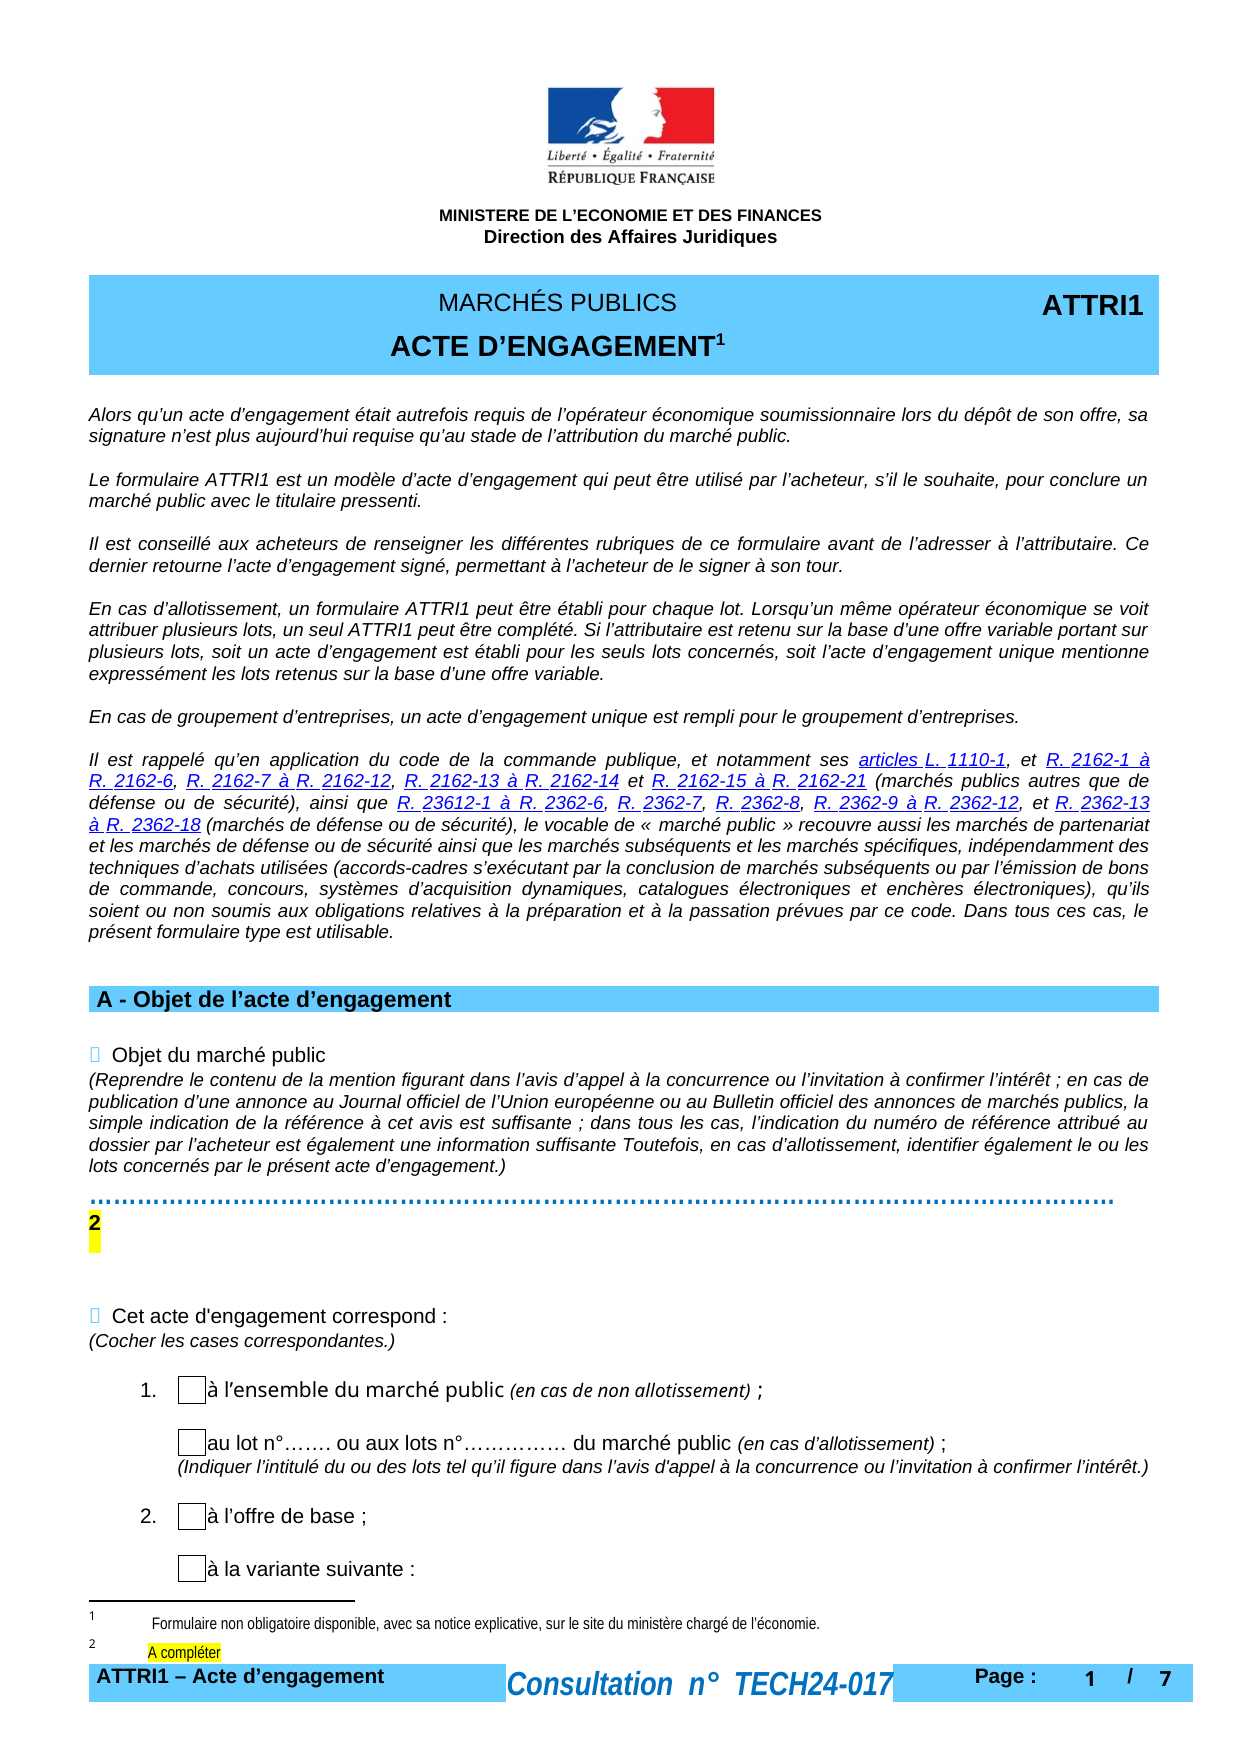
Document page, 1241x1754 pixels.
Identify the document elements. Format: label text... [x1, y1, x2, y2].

text (Indiquer l’intitulé du ou des lots tel qu’il figure dans l’avis d'appel à la concurrence ou l’invitation à confirmer l’intérêt.) [177, 1456, 1152, 1478]
text  Cet acte d'engagement correspond : [89, 1301, 1152, 1330]
text Alors qu’un acte d’engagement était autrefois requis de l’opérateur économique soumissionnaire lors du dépôt de son offre, sa signature n’est plus aujourd’hui requise qu’au stade de l’attribution du marché public. [89, 404, 1152, 447]
text Le formulaire ATTRI1 est un modèle d’acte d’engagement qui peut être utilisé par l’acheteur, s’il le souhaite, pour conclure un marché public avec le titulaire pressenti. [89, 468, 1152, 511]
text  Objet du marché public [89, 1041, 1152, 1069]
text En cas d’allotissement, un formulaire ATTRI1 peut être établi pour chaque lot. Lorsqu’un même opérateur économique se voit attribuer plusieurs lots, un seul ATTRI1 peut être complété. Si l’attributaire est retenu sur la base d’une offre variable portant sur plusieurs lots, soit un acte d’engagement est établi pour les seuls lots concernés, soit l’acte d’engagement unique mentionne expressément les lots retenus sur la base d’une offre variable. [89, 598, 1152, 684]
list à l’ensemble du marché public (en cas de non allotissement) ; [140, 1375, 1152, 1404]
text Il est rappelé qu’en application du code de la commande publique, et notamment ses articles L. 1110-1, et R. 2162-1 à R. 2162-6, R. 2162-7 à R. 2162-12, R. 2162-13 à R. 2162-14 et R. 2162-15 à R. 2162-21 (marchés publics autres que de défense ou de sécurité), ainsi que R. 23612-1 à R. 2362-6, R. 2362-7, R. 2362-8, R. 2362-9 à R. 2362-12, et R. 2362-13 à R. 2362-18 (marchés de défense ou de sécurité), le vocable de « marché public » recouvre aussi les marchés de partenariat et les marchés de défense ou de sécurité ainsi que les marchés subséquents et les marchés spécifiques, indépendamment des techniques d’achats utilisées (accords-cadres s’exécutant par la conclusion de marchés subséquents ou par l’émission de bons de commande, concours, systèmes d’acquisition dynamiques, catalogues électroniques et enchères électroniques), qu’ils soient ou non soumis aux obligations relatives à la préparation et à la passation prévues par ce code. Dans tous ces cas, le présent formulaire type est utilisable. [89, 749, 1152, 943]
table_header A - Objet de l’acte d’engagement [89, 986, 1159, 1012]
text à la variante suivante : [177, 1554, 1152, 1582]
table_header MARCHéS PUBLICS ACTE D’ENGAGEMENT [89, 275, 1026, 375]
text (Cocher les cases correspondantes.) [89, 1330, 1152, 1351]
text (Reprendre le contenu de la mention figurant dans l’avis d’appel à la concurrence ou l’invitation à confirmer l’intérêt ; en cas de publication d’une annonce au Journal officiel de l’Union européenne ou au Bulletin officiel des annonces de marchés publics, la simple indication de la référence à cet avis est suffisante ; dans tous les cas, l’indication du numéro de référence attribué au dossier par l’acheteur est également une information suffisante Toutefois, en cas d’allotissement, identifier également le ou les lots concernés par le présent acte d’engagement.) [89, 1069, 1152, 1177]
text au lot n°……. ou aux lots n°…………… du marché public (en cas d’allotissement) ; [177, 1428, 1152, 1456]
text Il est conseillé aux acheteurs de renseigner les différentes rubriques de ce formulaire avant de l’adresser à l’attributaire. Ce dernier retourne l’acte d’engagement signé, permettant à l’acheteur de le signer à son tour. [89, 533, 1152, 576]
picture [546, 86, 715, 185]
text ………………………………………………………………………………………………………………… [89, 1177, 1152, 1253]
text En cas de groupement d’entreprises, un acte d’engagement unique est rempli pour le groupement d’entreprises. [89, 706, 1152, 727]
table_header ATTRI1 [1026, 275, 1159, 375]
list à l’offre de base ; [140, 1502, 1152, 1530]
table_header MINISTERE DE L’ECONOMIE ET DES FINANCES Direction des Affaires Juridiques [87, 86, 1174, 247]
